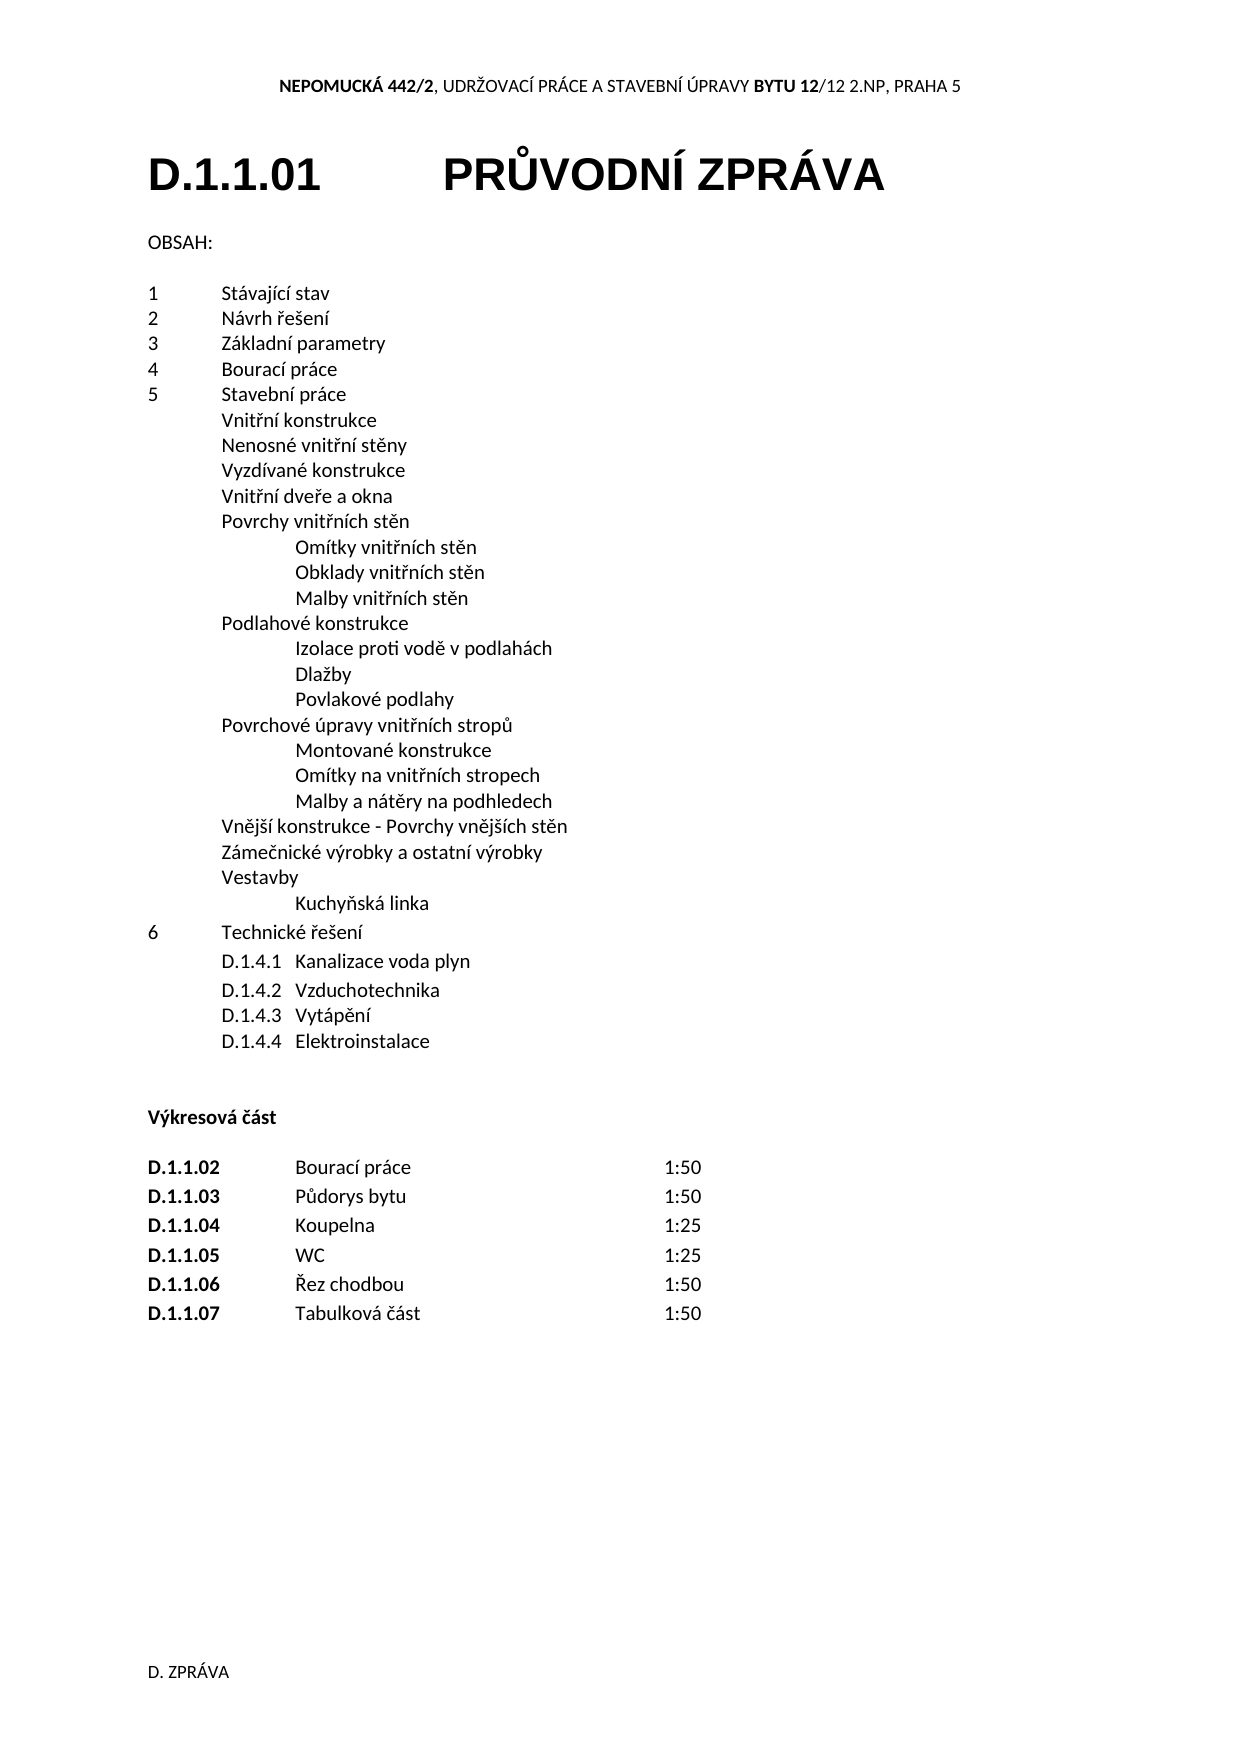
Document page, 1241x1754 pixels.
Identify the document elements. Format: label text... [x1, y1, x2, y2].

text Nenosné vnitřní stěny [148, 432, 1093, 458]
text D.1.4.3 Vytápění [148, 1003, 1093, 1028]
text D.1.4.1 Kanalizace voda plyn [148, 948, 1093, 973]
text Obklady vnitřních stěn [221, 559, 1093, 585]
text 4 Bourací práce [148, 356, 1093, 381]
text Vnitřní konstrukce [148, 407, 1093, 432]
text 2 Návrh řešení [148, 305, 1093, 331]
text D.1.1.04 Koupelna 1:25 [148, 1213, 1093, 1238]
text Vnitřní dveře a okna [148, 483, 1093, 508]
text Izolace proti vodě v podlahách [221, 636, 1093, 661]
text Montované konstrukce [221, 737, 1093, 763]
text D.1.1.05 WC 1:25 [148, 1242, 1093, 1267]
text Výkresová část [148, 1104, 1093, 1130]
text Zámečnické výrobky a ostatní výrobky [148, 839, 1093, 864]
text 1 Stávající stav [148, 280, 1093, 305]
text Omítky vnitřních stěn [221, 534, 1093, 559]
text Malby vnitřních stěn [221, 585, 1093, 610]
text 3 Základní parametry [148, 331, 1093, 356]
text D.1.1.07 Tabulková část 1:50 [148, 1300, 1093, 1326]
text Vnější konstrukce - Povrchy vnějších stěn [148, 813, 1093, 839]
text D.1.1.01 PRŮVODNÍ ZPRÁVA [148, 148, 1093, 200]
text Povrchové úpravy vnitřních stropů [148, 712, 1093, 737]
text 5 Stavební práce [148, 381, 1093, 407]
text Omítky na vnitřních stropech [221, 763, 1093, 788]
text Povlakové podlahy [221, 686, 1093, 712]
text D.1.1.03 Půdorys bytu 1:50 [148, 1183, 1093, 1209]
text Malby a nátěry na podhledech [221, 788, 1093, 813]
text Vyzdívané konstrukce [148, 458, 1093, 483]
text D.1.1.06 Řez chodbou 1:50 [148, 1271, 1093, 1296]
text D.1.4.2 Vzduchotechnika [148, 977, 1093, 1003]
text Vestavby [148, 864, 1093, 890]
text 6 Technické řešení [148, 919, 1093, 944]
text Kuchyňská linka [148, 890, 1093, 915]
text OBSAH: [148, 229, 1093, 254]
text Podlahové konstrukce [148, 610, 1093, 636]
text D.1.1.02 Bourací práce 1:50 [148, 1154, 1093, 1180]
text Dlažby [221, 661, 1093, 686]
text Povrchy vnitřních stěn [148, 508, 1093, 534]
text D.1.4.4 Elektroinstalace [148, 1028, 1093, 1053]
